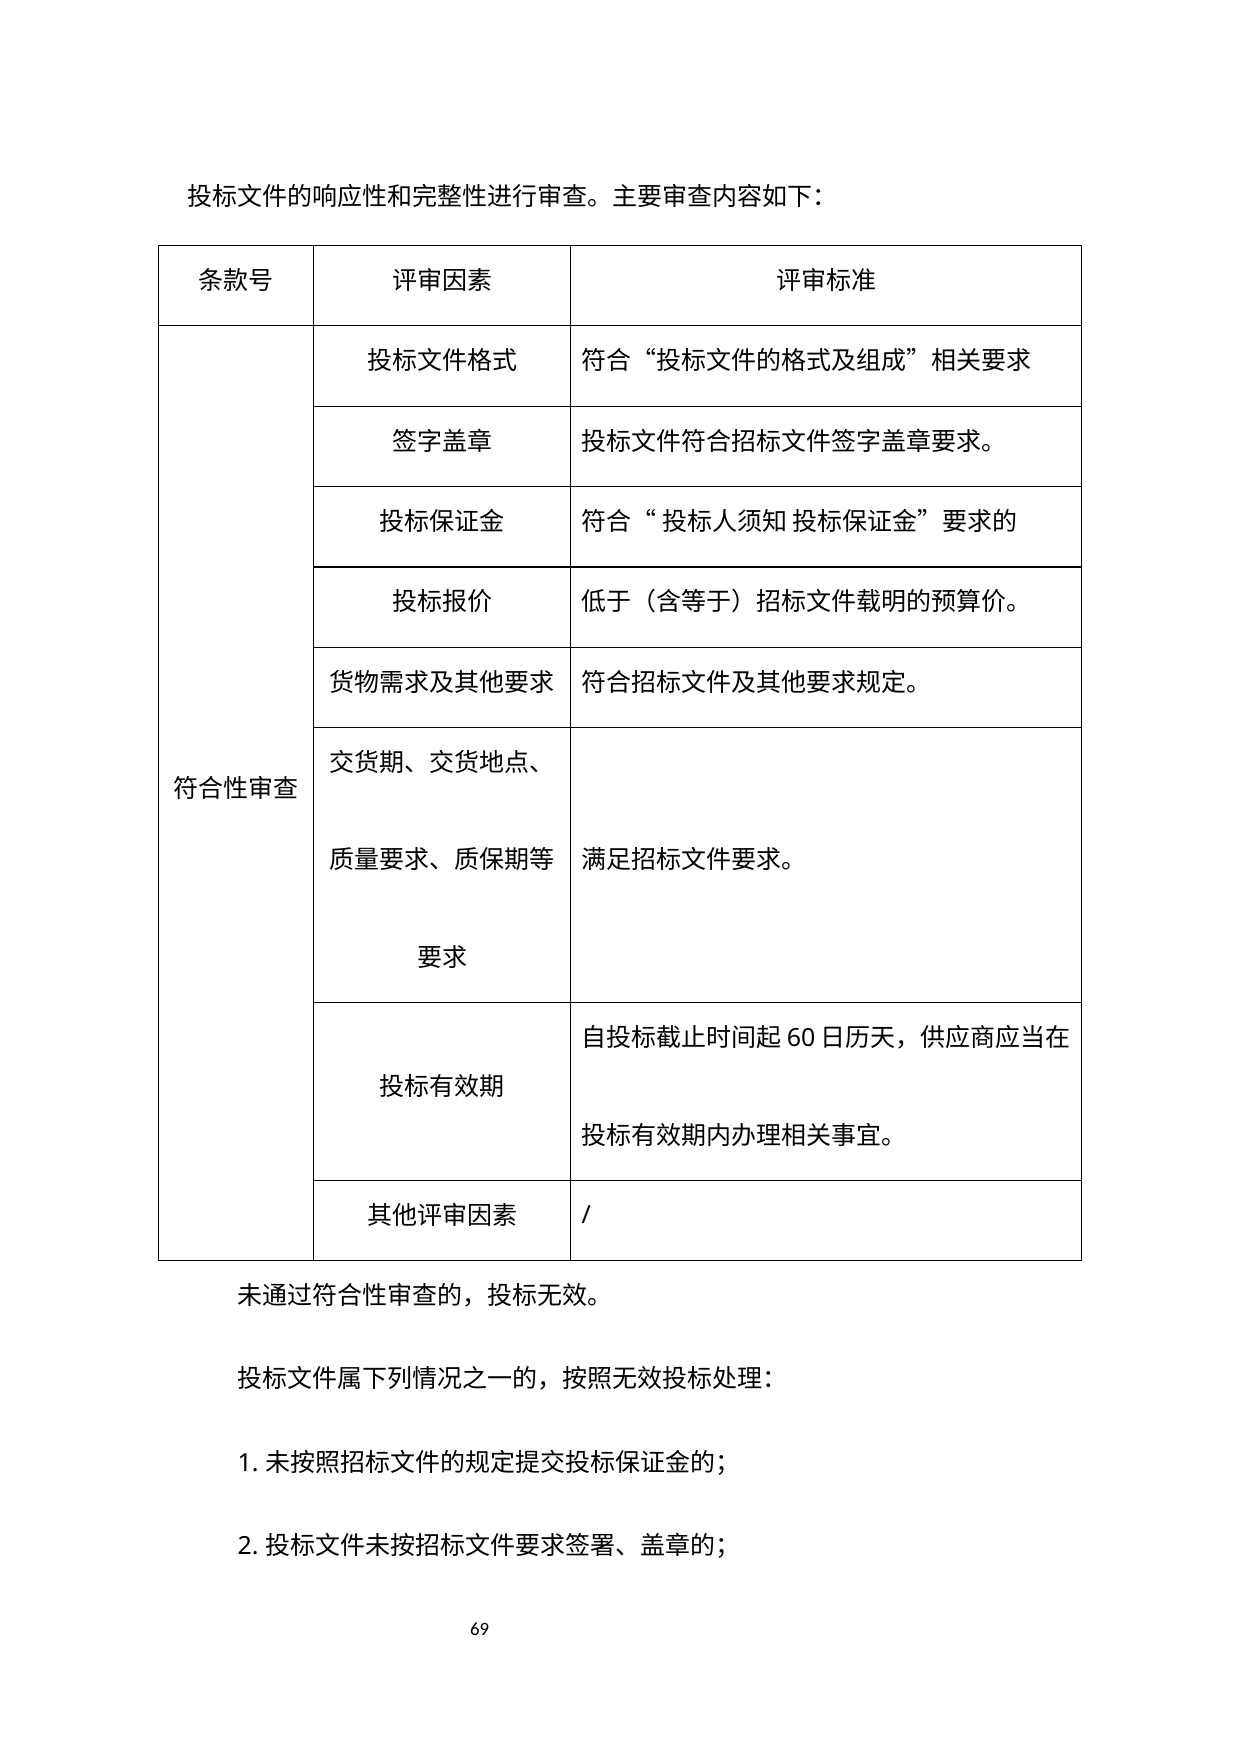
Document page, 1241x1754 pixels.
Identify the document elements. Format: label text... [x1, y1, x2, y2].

table_cell 符合性审查 [159, 326, 313, 1260]
table_cell 投标文件符合招标文件签字盖章要求。 [571, 407, 1081, 486]
text 1. 未按照招标文件的规定提交投标保证金的； [187, 1428, 1053, 1493]
table_cell 其他评审因素 [314, 1181, 570, 1260]
table_cell 投标有效期 [314, 1003, 570, 1180]
text 2. 投标文件未按招标文件要求签署、盖章的； [187, 1511, 1053, 1576]
table_cell 签字盖章 [314, 407, 570, 486]
table_cell 符合“投标文件的格式及组成”相关要求 [571, 326, 1081, 406]
table_cell 投标报价 [314, 568, 570, 647]
table_cell 符合招标文件及其他要求规定。 [571, 648, 1081, 727]
table_cell 符合“ 投标人须知 投标保证金”要求的 [571, 487, 1081, 566]
text 未通过符合性审查的，投标无效。 [187, 1261, 1053, 1326]
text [187, 162, 1053, 227]
table_cell 自投标截止时间起60日历天，供应商应当在投标有效期内办理相关事宜。 [571, 1003, 1081, 1180]
table_cell 投标文件格式 [314, 326, 570, 406]
table_header 评审标准 [571, 246, 1081, 325]
table_header 条款号 [159, 246, 313, 325]
table_cell 投标保证金 [314, 487, 570, 566]
table_cell 货物需求及其他要求 [314, 648, 570, 727]
text 投标文件属下列情况之一的，按照无效投标处理： [187, 1344, 1053, 1409]
table_cell / [571, 1181, 1081, 1260]
table_cell 交货期、交货地点、质量要求、质保期等要求 [314, 728, 570, 1002]
table_cell 低于（含等于）招标文件载明的预算价。 [571, 568, 1081, 647]
table_cell 满足招标文件要求。 [571, 728, 1081, 1002]
table_header 评审因素 [314, 246, 570, 325]
